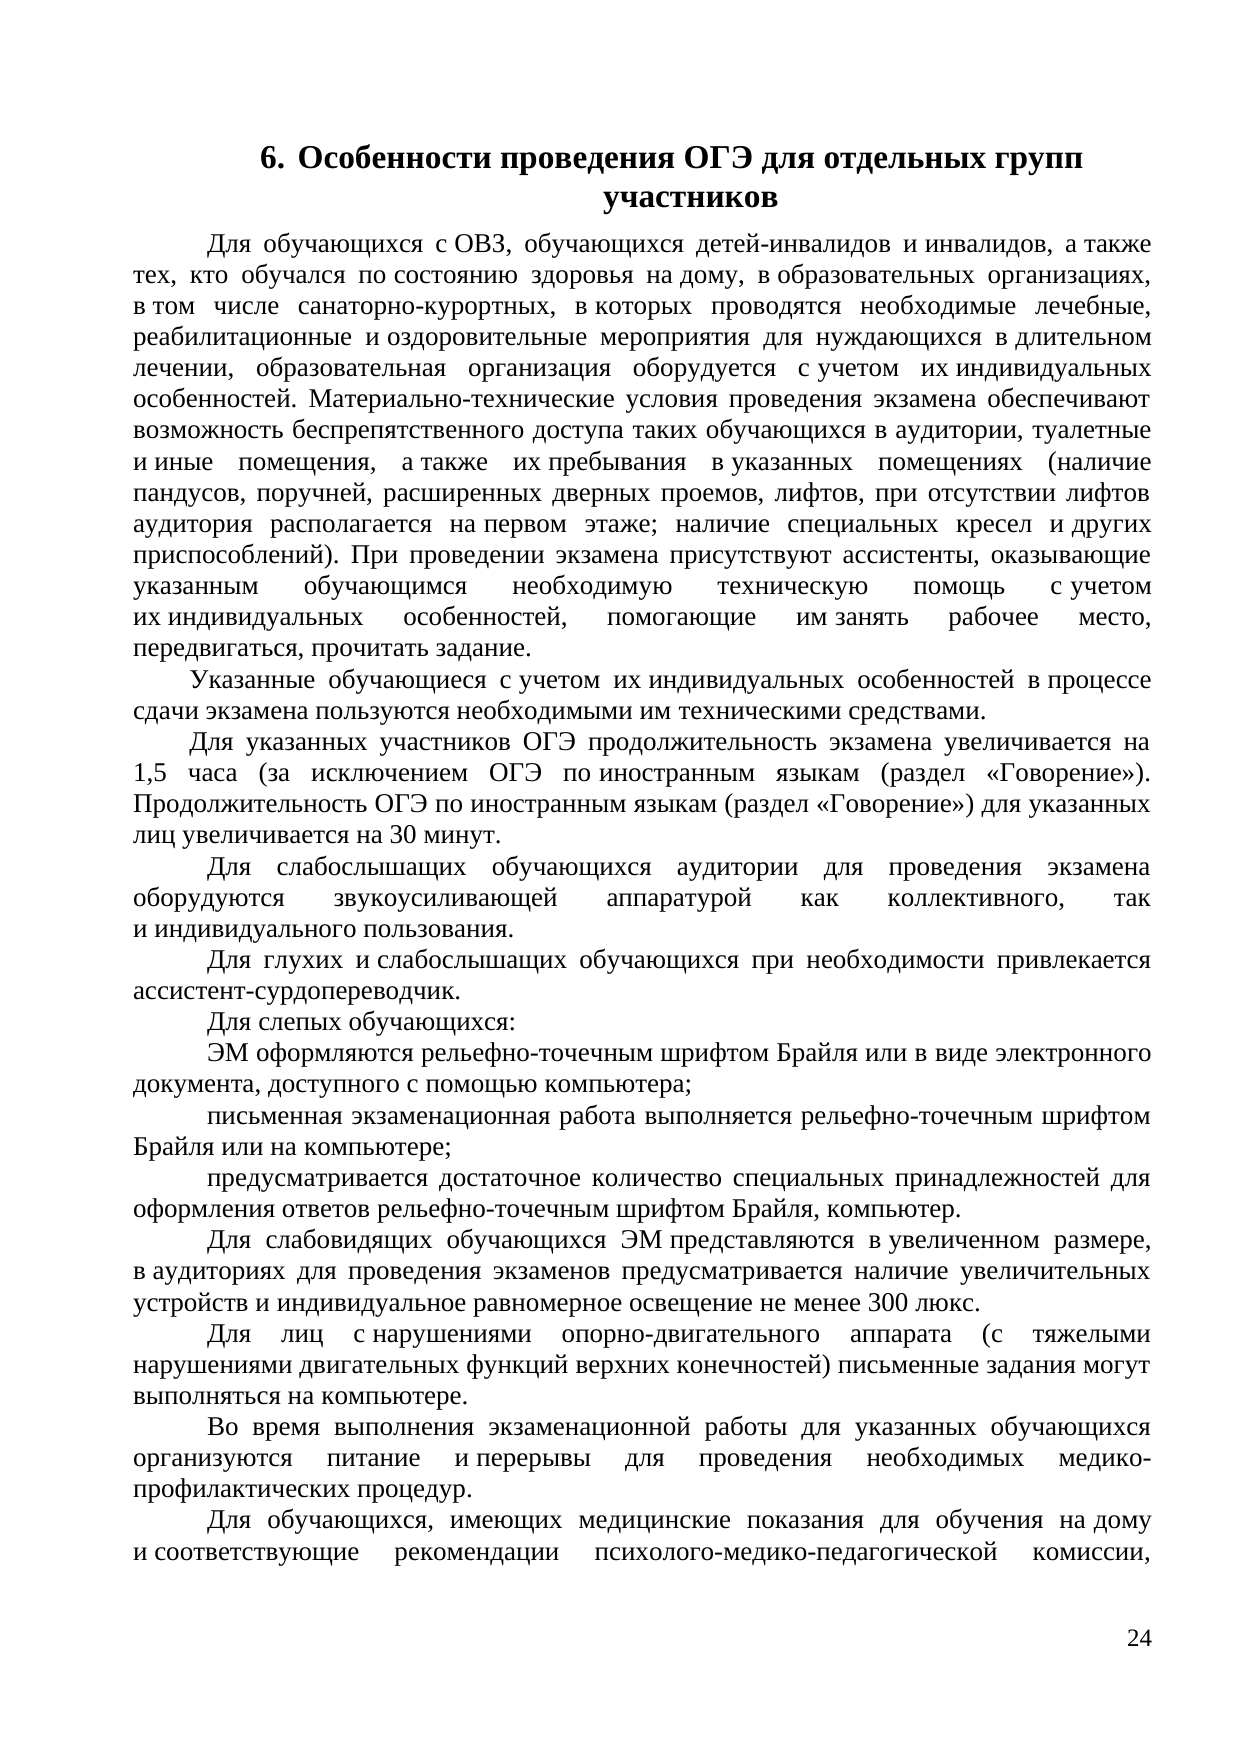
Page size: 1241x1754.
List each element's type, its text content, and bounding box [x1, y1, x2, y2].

text Для лиц с нарушениями опорно-двигательного аппарата (с тяжелыми нарушениями двигательных функций верхних конечностей) письменные задания могут выполняться на компьютере. [133, 1317, 1152, 1410]
text Для слабослышащих обучающихся аудитории для проведения экзамена оборудуются звукоусиливающей аппаратурой как коллективного, так и индивидуального пользования. [133, 849, 1152, 943]
list предусматривается достаточное количество специальных принадлежностей для оформления ответов рельефно-точечным шрифтом Брайля, компьютер. [133, 1161, 1152, 1223]
text Во время выполнения экзаменационной работы для указанных обучающихся организуются питание и перерывы для проведения необходимых медико-профилактических процедур. [133, 1410, 1152, 1504]
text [133, 1504, 1152, 1566]
text Для указанных участников ОГЭ продолжительность экзамена увеличивается на 1,5 часа (за исключением ОГЭ по иностранным языкам (раздел «Говорение»). Продолжительность ОГЭ по иностранным языкам (раздел «Говорение») для указанных лиц увеличивается на 30 минут. [133, 725, 1152, 849]
list письменная экзаменационная работа выполняется рельефно-точечным шрифтом Брайля или на компьютере; [133, 1099, 1152, 1161]
subtitle Особенности проведения ОГЭ для отдельных групп участников [192, 137, 1152, 214]
text Указанные обучающиеся с учетом их индивидуальных особенностей в процессе сдачи экзамена пользуются необходимыми им техническими средствами. [133, 663, 1152, 725]
text Для слабовидящих обучающихся ЭМ представляются в увеличенном размере, в аудиториях для проведения экзаменов предусматривается наличие увеличительных устройств и индивидуальное равномерное освещение не менее 300 люкс. [133, 1223, 1152, 1317]
text Для слепых обучающихся: [133, 1005, 1152, 1036]
list ЭМ оформляются рельефно-точечным шрифтом Брайля или в виде электронного документа, доступного с помощью компьютера; [133, 1036, 1152, 1099]
text Для глухих и слабослышащих обучающихся при необходимости привлекается ассистент-сурдопереводчик. [133, 943, 1152, 1005]
text Для обучающихся с ОВЗ, обучающихся детей-инвалидов и инвалидов, а также тех, кто обучался по состоянию здоровья на дому, в образовательных организациях, в том числе санаторно-курортных, в которых проводятся необходимые лечебные, реабилитационные и оздоровительные мероприятия для нуждающихся в длительном лечении, образовательная организация оборудуется с учетом их индивидуальных особенностей. Материально-технические условия проведения экзамена обеспечивают возможность беспрепятственного доступа таких обучающихся в аудитории, туалетные и иные помещения, а также их пребывания в указанных помещениях (наличие пандусов, поручней, расширенных дверных проемов, лифтов, при отсутствии лифтов аудитория располагается на первом этаже; наличие специальных кресел и других приспособлений). При проведении экзамена присутствуют ассистенты, оказывающие указанным обучающимся необходимую техническую помощь с учетом их индивидуальных особенностей, помогающие им занять рабочее место, передвигаться, прочитать задание. [133, 227, 1152, 663]
